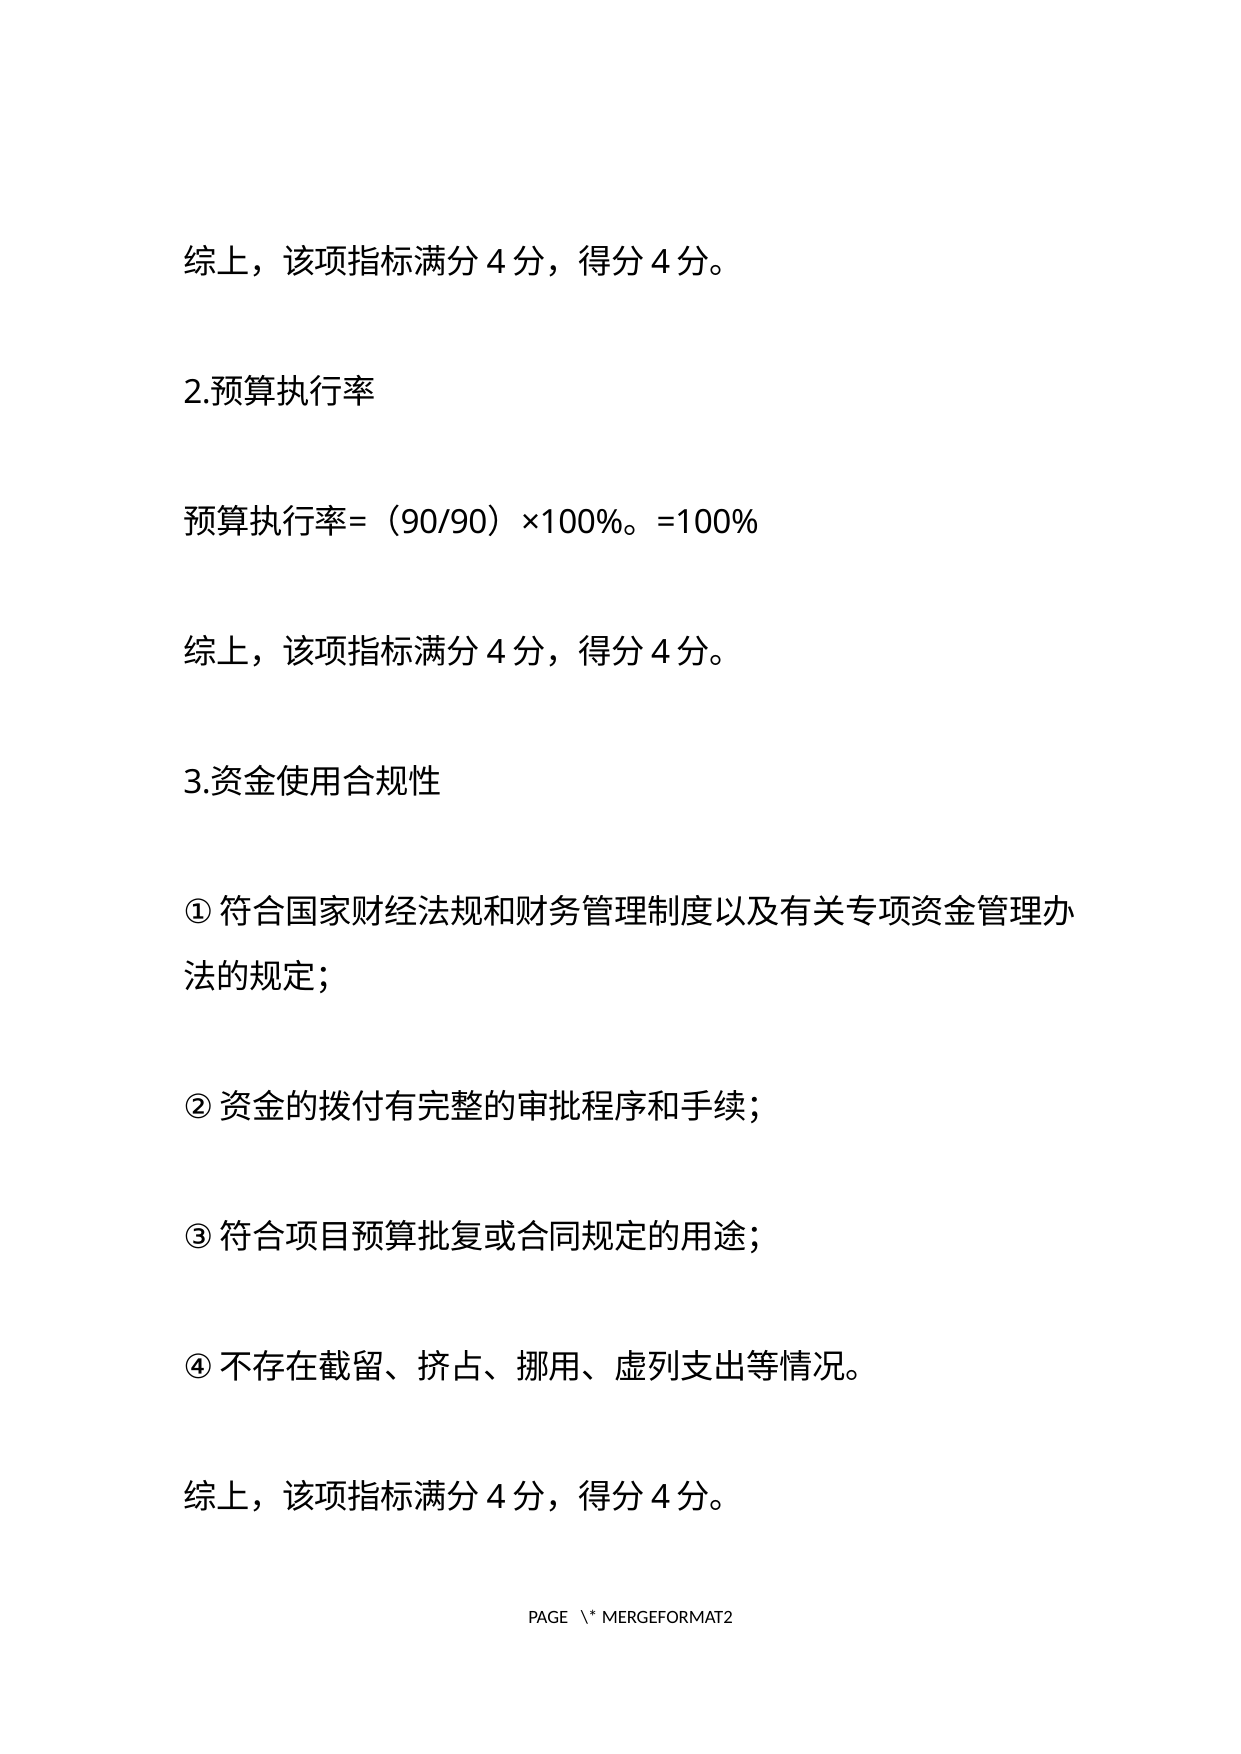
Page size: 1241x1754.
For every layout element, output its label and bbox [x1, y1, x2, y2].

text [183, 162, 1078, 1527]
